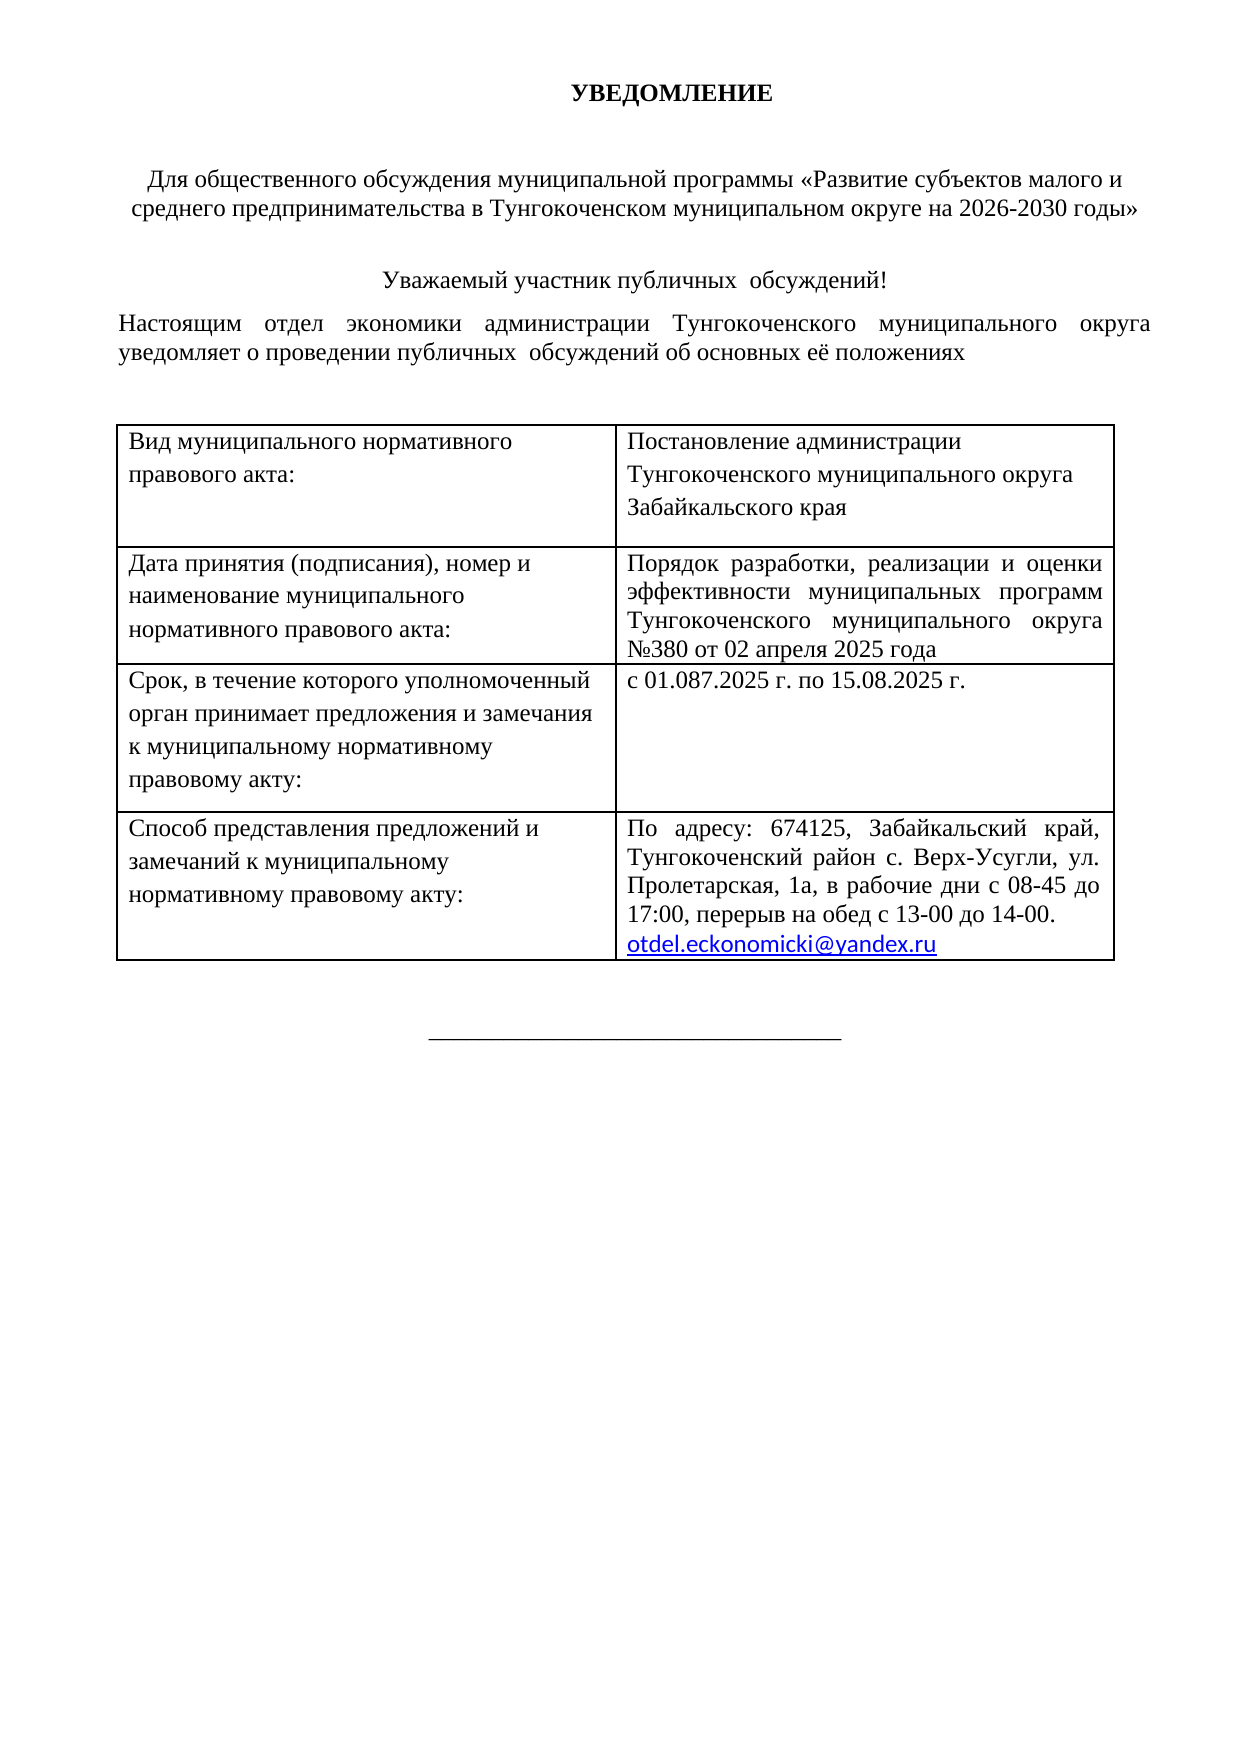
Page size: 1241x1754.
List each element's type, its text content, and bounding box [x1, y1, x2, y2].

text УВЕДОМЛЕНИЕ [118, 78, 1152, 106]
table_cell По адресу: 674125, Забайкальский край, Тунгокоченский район с. Верх-Усугли, ул. Пролетарская, 1а, в рабочие дни с 08-45 до 17:00, перерыв на обед с 13-00 до 14-00. otdel.eckonomicki@yandex.ru [617, 813, 1113, 958]
table_header Вид муниципального нормативного правового акта: [118, 426, 615, 546]
table_cell с 01.087.2025 г. по 15.08.2025 г. [617, 665, 1113, 811]
text Для общественного обсуждения муниципальной программы «Развитие субъектов малого и среднего предпринимательства в Тунгокоченском муниципальном округе на 2026-2030 годы» [118, 164, 1152, 222]
table_cell Способ представления предложений и замечаний к муниципальному нормативному правовому акту: [118, 813, 615, 958]
table_cell Порядок разработки, реализации и оценки эффективности муниципальных программ Тунгокоченского муниципального округа №380 от 02 апреля 2025 года [617, 548, 1113, 663]
text Настоящим отдел экономики администрации Тунгокоченского муниципального округа уведомляет о проведении публичных обсуждений об основных её положениях [118, 308, 1152, 366]
text Уважаемый участник публичных обсуждений! [118, 265, 1152, 294]
text _________________________________ [118, 1014, 1152, 1043]
table_cell Дата принятия (подписания), номер и наименование муниципального нормативного правового акта: [118, 548, 615, 663]
table_header Постановление администрации Тунгокоченского муниципального округа Забайкальского края [617, 426, 1113, 546]
table_cell Срок, в течение которого уполномоченный орган принимает предложения и замечания к муниципальному нормативному правовому акту: [118, 665, 615, 811]
